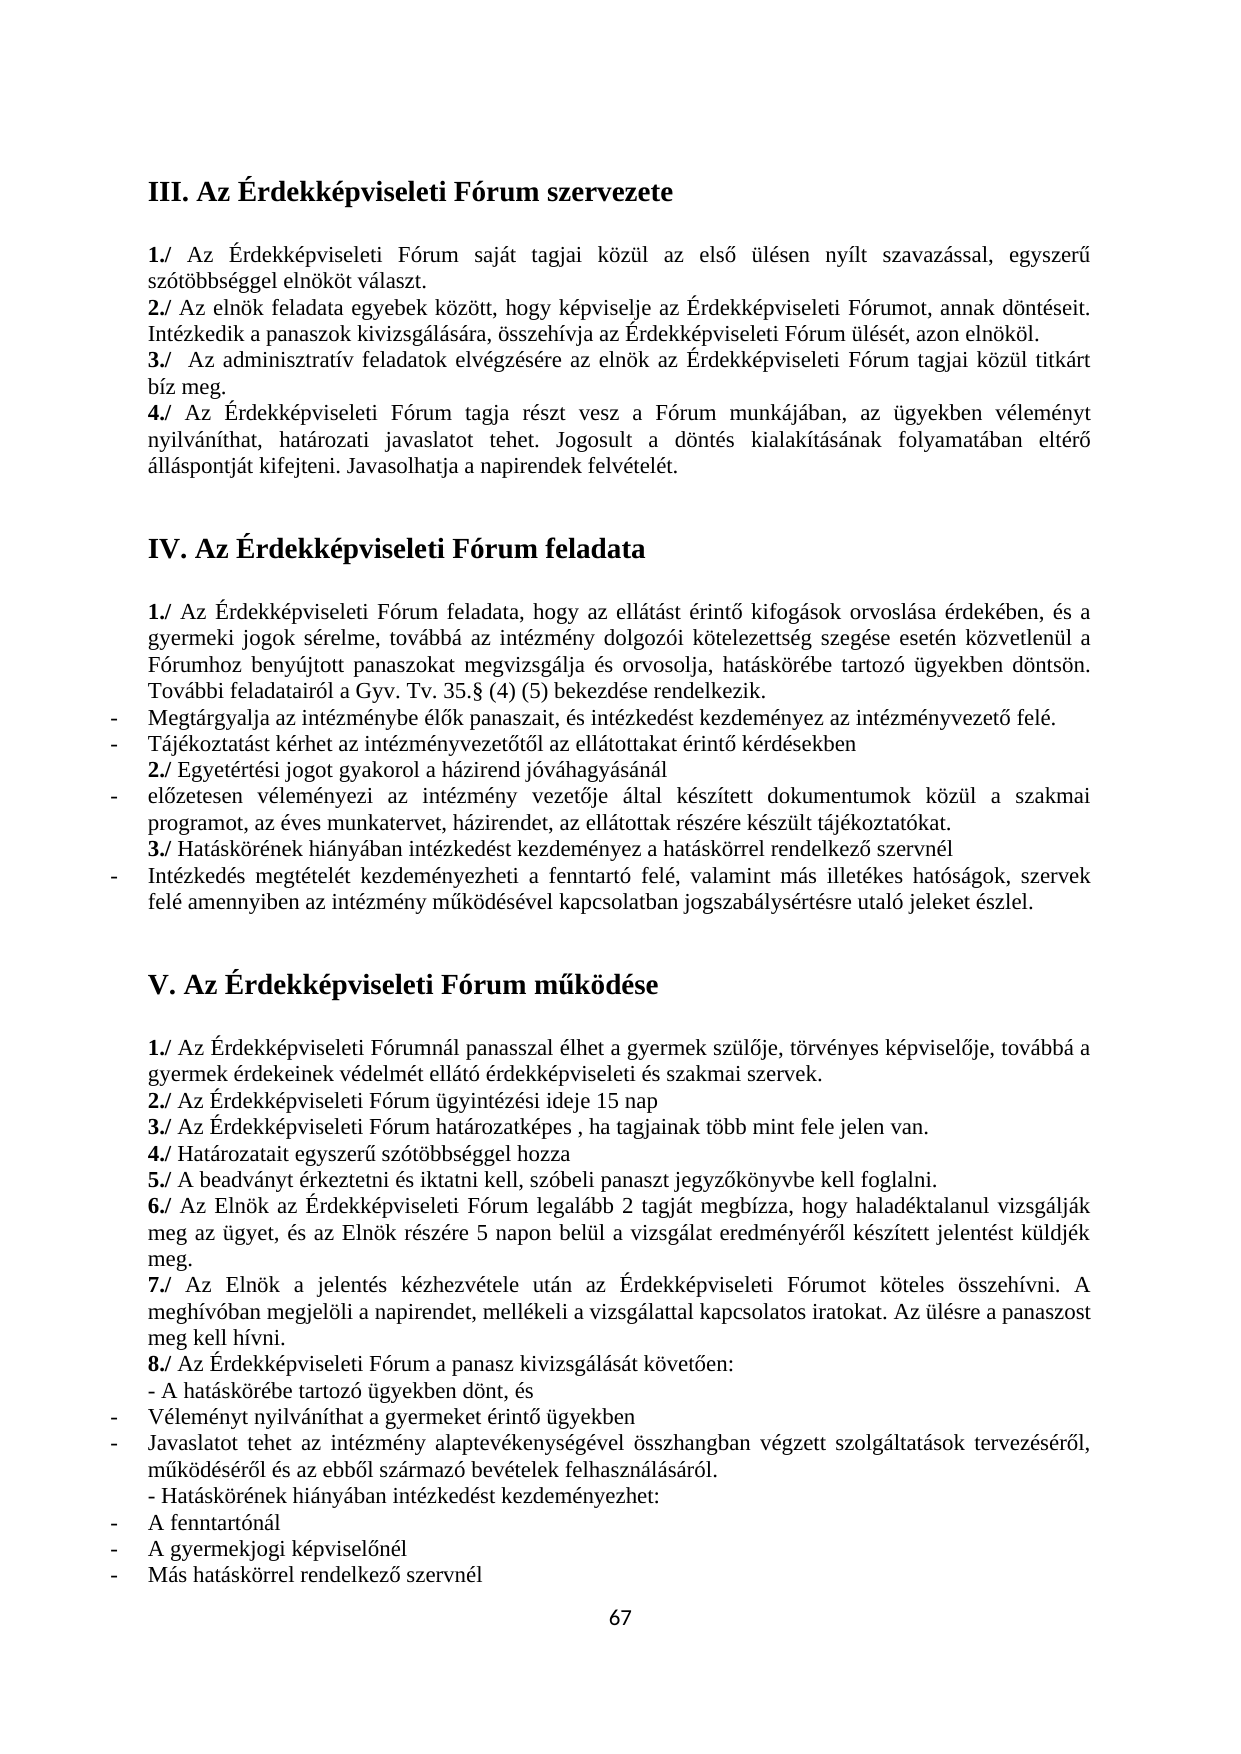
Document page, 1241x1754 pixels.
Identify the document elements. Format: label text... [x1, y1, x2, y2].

list Más hatáskörrel rendelkező szervnél [110, 1561, 1092, 1588]
text 8./ Az Érdekképviseleti Fórum a panasz kivizsgálását követően: [148, 1350, 1092, 1377]
text 4./ Határozatait egyszerű szótöbbséggel hozza [148, 1139, 1092, 1166]
text 2./ Az Érdekképviseleti Fórum ügyintézési ideje 15 nap [148, 1087, 1092, 1113]
text 1./ Az Érdekképviseleti Fórum saját tagjai közül az első ülésen nyílt szavazással, egyszerű szótöbbséggel elnököt választ. [148, 241, 1092, 294]
text 3./ Az adminisztratív feladatok elvégzésére az elnök az Érdekképviseleti Fórum tagjai közül titkárt bíz meg. [148, 347, 1092, 399]
list A gyermekjogi képviselőnél [110, 1535, 1092, 1561]
text 5./ A beadványt érkeztetni és iktatni kell, szóbeli panaszt jegyzőkönyvbe kell foglalni. [148, 1166, 1092, 1192]
text 1./ Az Érdekképviseleti Fórum feladata, hogy az ellátást érintő kifogások orvoslása érdekében, és a gyermeki jogok sérelme, továbbá az intézmény dolgozói kötelezettség szegése esetén közvetlenül a Fórumhoz benyújtott panaszokat megvizsgálja és orvosolja, hatáskörébe tartozó ügyekben döntsön. További feladatairól a Gyv. Tv. 35.§ (4) (5) bekezdése rendelkezik. [148, 598, 1092, 703]
list Véleményt nyilváníthat a gyermeket érintő ügyekben [110, 1403, 1092, 1429]
text 1./ Az Érdekképviseleti Fórumnál panasszal élhet a gyermek szülője, törvényes képviselője, továbbá a gyermek érdekeinek védelmét ellátó érdekképviseleti és szakmai szervek. [148, 1034, 1092, 1087]
list Tájékoztatást kérhet az intézményvezetőtől az ellátottakat érintő kérdésekben [110, 730, 1092, 756]
text IV. Az Érdekképviseleti Fórum feladata [148, 531, 1092, 564]
list Intézkedés megtételét kezdeményezheti a fenntartó felé, valamint más illetékes hatóságok, szervek felé amennyiben az intézmény működésével kapcsolatban jogszabálysértésre utaló jeleket észlel. [110, 862, 1092, 914]
text 3./ Hatáskörének hiányában intézkedést kezdeményez a hatáskörrel rendelkező szervnél [148, 835, 1092, 862]
text 6./ Az Elnök az Érdekképviseleti Fórum legalább 2 tagját megbízza, hogy haladéktalanul vizsgálják meg az ügyet, és az Elnök részére 5 napon belül a vizsgálat eredményéről készített jelentést küldjék meg. [148, 1192, 1092, 1271]
list Megtárgyalja az intézménybe élők panaszait, és intézkedést kezdeményez az intézményvezető felé. [110, 703, 1092, 730]
text V. Az Érdekképviseleti Fórum működése [148, 967, 1092, 1001]
text III. Az Érdekképviseleti Fórum szervezete [148, 174, 1092, 208]
list előzetesen véleményezi az intézmény vezetője által készített dokumentumok közül a szakmai programot, az éves munkatervet, házirendet, az ellátottak részére készült tájékoztatókat. [110, 783, 1092, 835]
list A fenntartónál [110, 1508, 1092, 1535]
text 4./ Az Érdekképviseleti Fórum tagja részt vesz a Fórum munkájában, az ügyekben véleményt nyilváníthat, határozati javaslatot tehet. Jogosult a döntés kialakításának folyamatában eltérő álláspontját kifejteni. Javasolhatja a napirendek felvételét. [148, 399, 1092, 478]
text 2./ Egyetértési jogot gyakorol a házirend jóváhagyásánál [148, 756, 1092, 783]
text 3./ Az Érdekképviseleti Fórum határozatképes , ha tagjainak több mint fele jelen van. [148, 1113, 1092, 1139]
text - Hatáskörének hiányában intézkedést kezdeményezhet: [148, 1482, 1092, 1508]
list Javaslatot tehet az intézmény alaptevékenységével összhangban végzett szolgáltatások tervezéséről, működéséről és az ebből származó bevételek felhasználásáról. [110, 1429, 1092, 1482]
text 2./ Az elnök feladata egyebek között, hogy képviselje az Érdekképviseleti Fórumot, annak döntéseit. Intézkedik a panaszok kivizsgálására, összehívja az Érdekképviseleti Fórum ülését, azon elnököl. [148, 294, 1092, 347]
text - A hatáskörébe tartozó ügyekben dönt, és [148, 1377, 1092, 1403]
text 7./ Az Elnök a jelentés kézhezvétele után az Érdekképviseleti Fórumot köteles összehívni. A meghívóban megjelöli a napirendet, mellékeli a vizsgálattal kapcsolatos iratokat. Az ülésre a panaszost meg kell hívni. [148, 1271, 1092, 1350]
